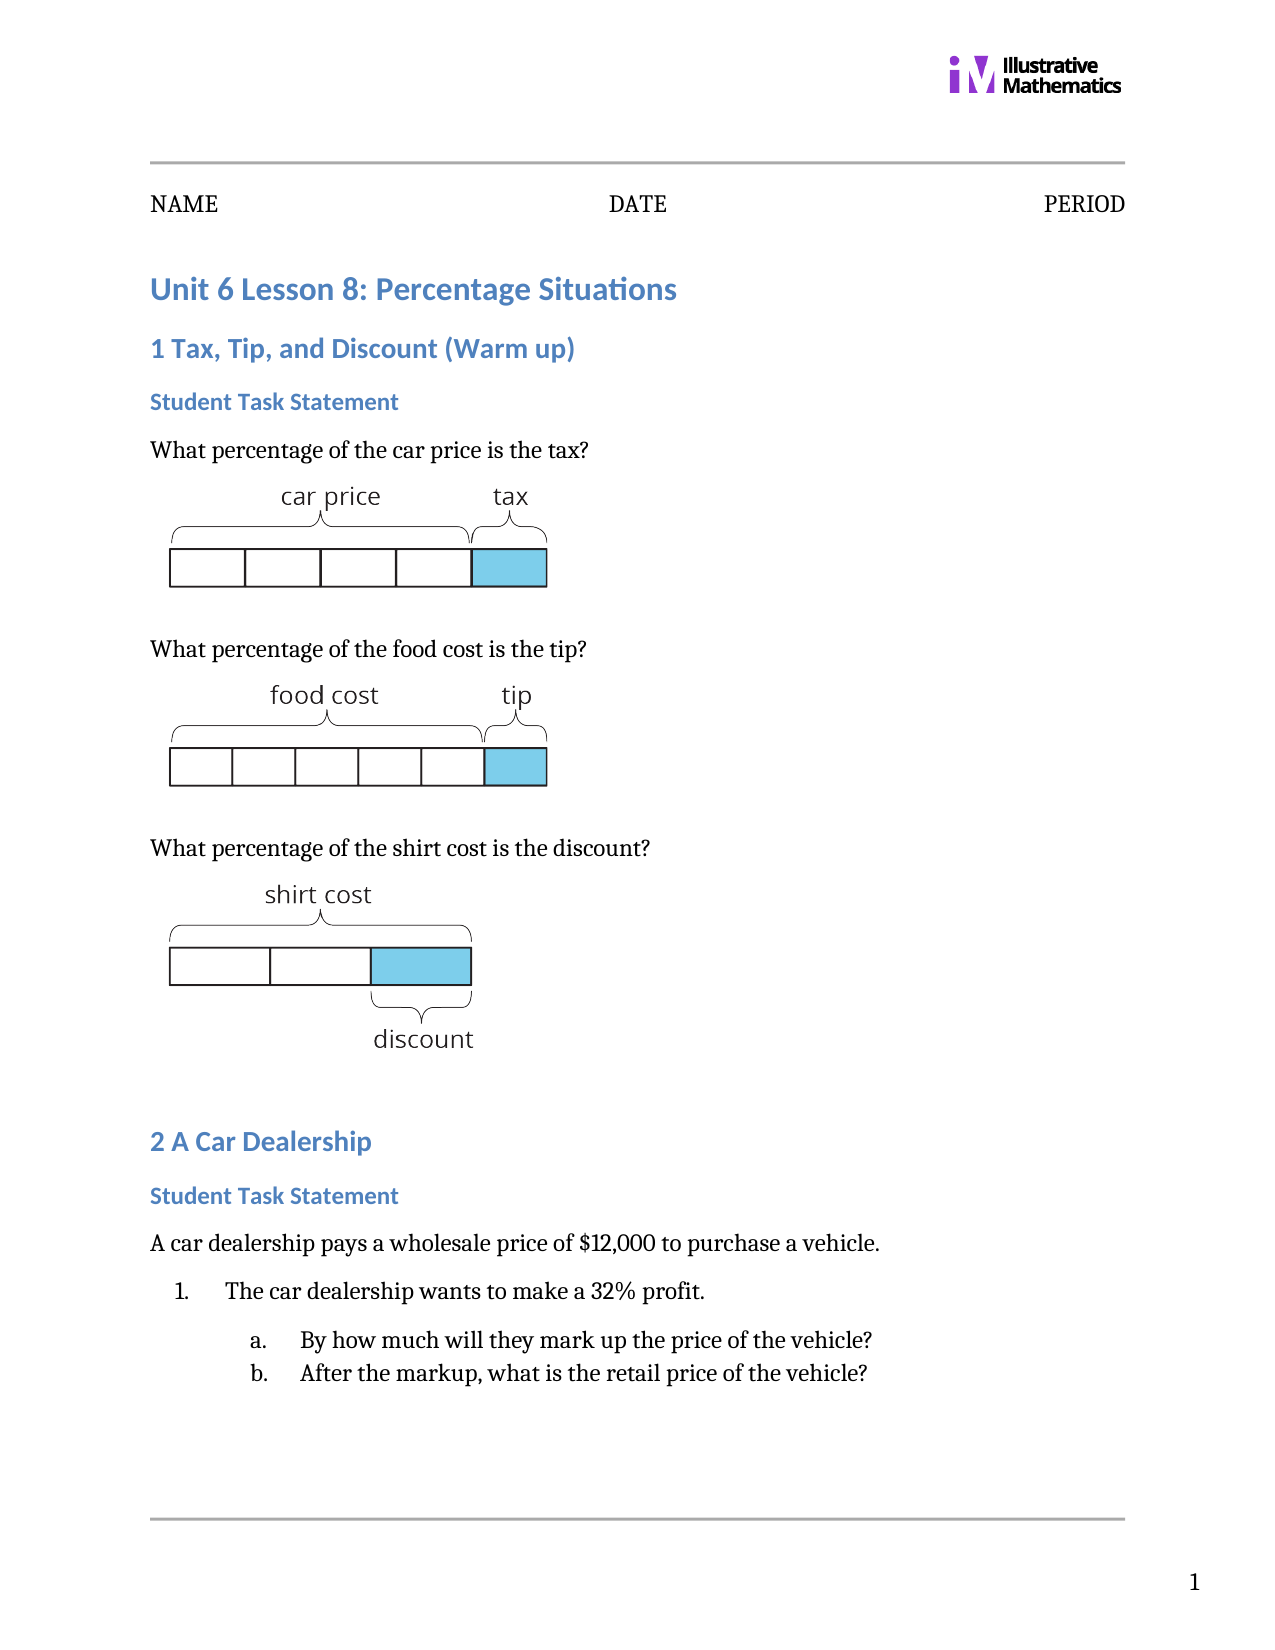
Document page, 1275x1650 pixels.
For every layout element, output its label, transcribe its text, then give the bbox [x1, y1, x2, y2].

subtitle Student Task Statement [150, 1180, 1125, 1210]
subtitle Unit 6 Lesson 8: Percentage Situations [150, 268, 1125, 309]
text A car dealership pays a wholesale price of $12,000 to purchase a vehicle. [150, 1229, 1125, 1258]
picture [168, 483, 548, 588]
list After the markup, what is the retail price of the vehicle? [250, 1359, 1125, 1387]
subtitle 1 Tax, Tip, and Discount (Warm up) [150, 330, 1125, 366]
picture [168, 881, 474, 1055]
text What percentage of the food cost is the tip? [150, 606, 1125, 664]
list By how much will they mark up the price of the vehicle? [250, 1326, 1125, 1355]
picture [949, 55, 1121, 93]
subtitle Student Task Statement [150, 386, 1125, 417]
picture [168, 682, 548, 787]
list The car dealership wants to make a 32% profit. [175, 1277, 1125, 1305]
text What percentage of the car price is the tax? [150, 436, 1125, 464]
subtitle 2 A Car Dealership [150, 1123, 1125, 1159]
text What percentage of the shirt cost is the discount? [150, 806, 1125, 863]
